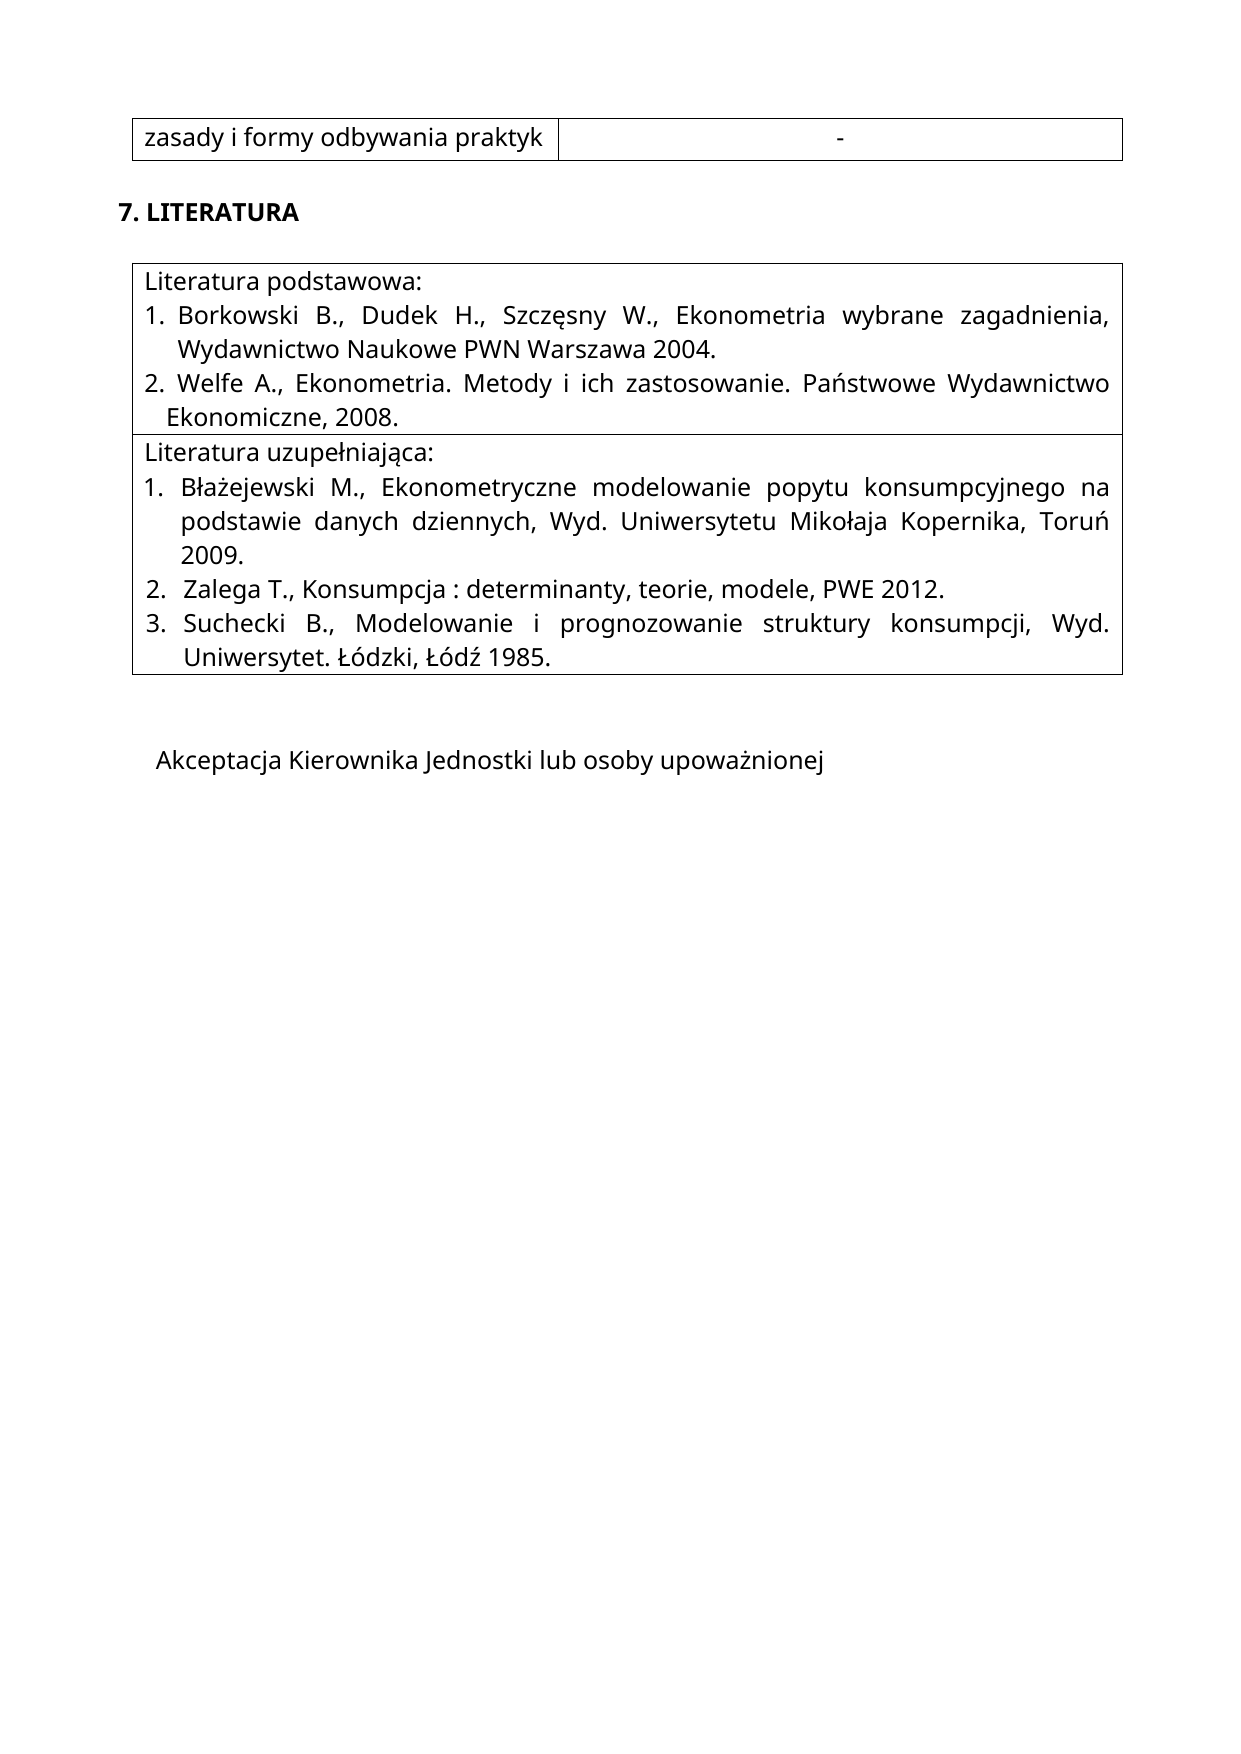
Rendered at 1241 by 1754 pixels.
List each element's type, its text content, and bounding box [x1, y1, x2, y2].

text Akceptacja Kierownika Jednostki lub osoby upoważnionej [156, 743, 1122, 777]
table_cell zasady i formy odbywania praktyk [133, 119, 558, 159]
text 7. LITERATURA [118, 194, 1122, 229]
table_header Literatura podstawowa: Borkowski B., Dudek H., Szczęsny W., Ekonometria wybrane zagadnienia, Wydawnictwo Naukowe PWN Warszawa 2004. Welfe A., Ekonometria. Metody i ich zastosowanie. Państwowe Wydawnictwo Ekonomiczne, 2008. [133, 264, 1122, 434]
table_cell Literatura uzupełniająca: Błażejewski M., Ekonometryczne modelowanie popytu konsumpcyjnego na podstawie danych dziennych, Wyd. Uniwersytetu Mikołaja Kopernika, Toruń 2009. Zalega T., Konsumpcja : determinanty, teorie, modele, PWE 2012. Suchecki B., Modelowanie i prognozowanie struktury konsumpcji, Wyd. Uniwersytet. Łódzki, Łódź 1985. [133, 435, 1122, 673]
table_cell - [559, 119, 1122, 159]
